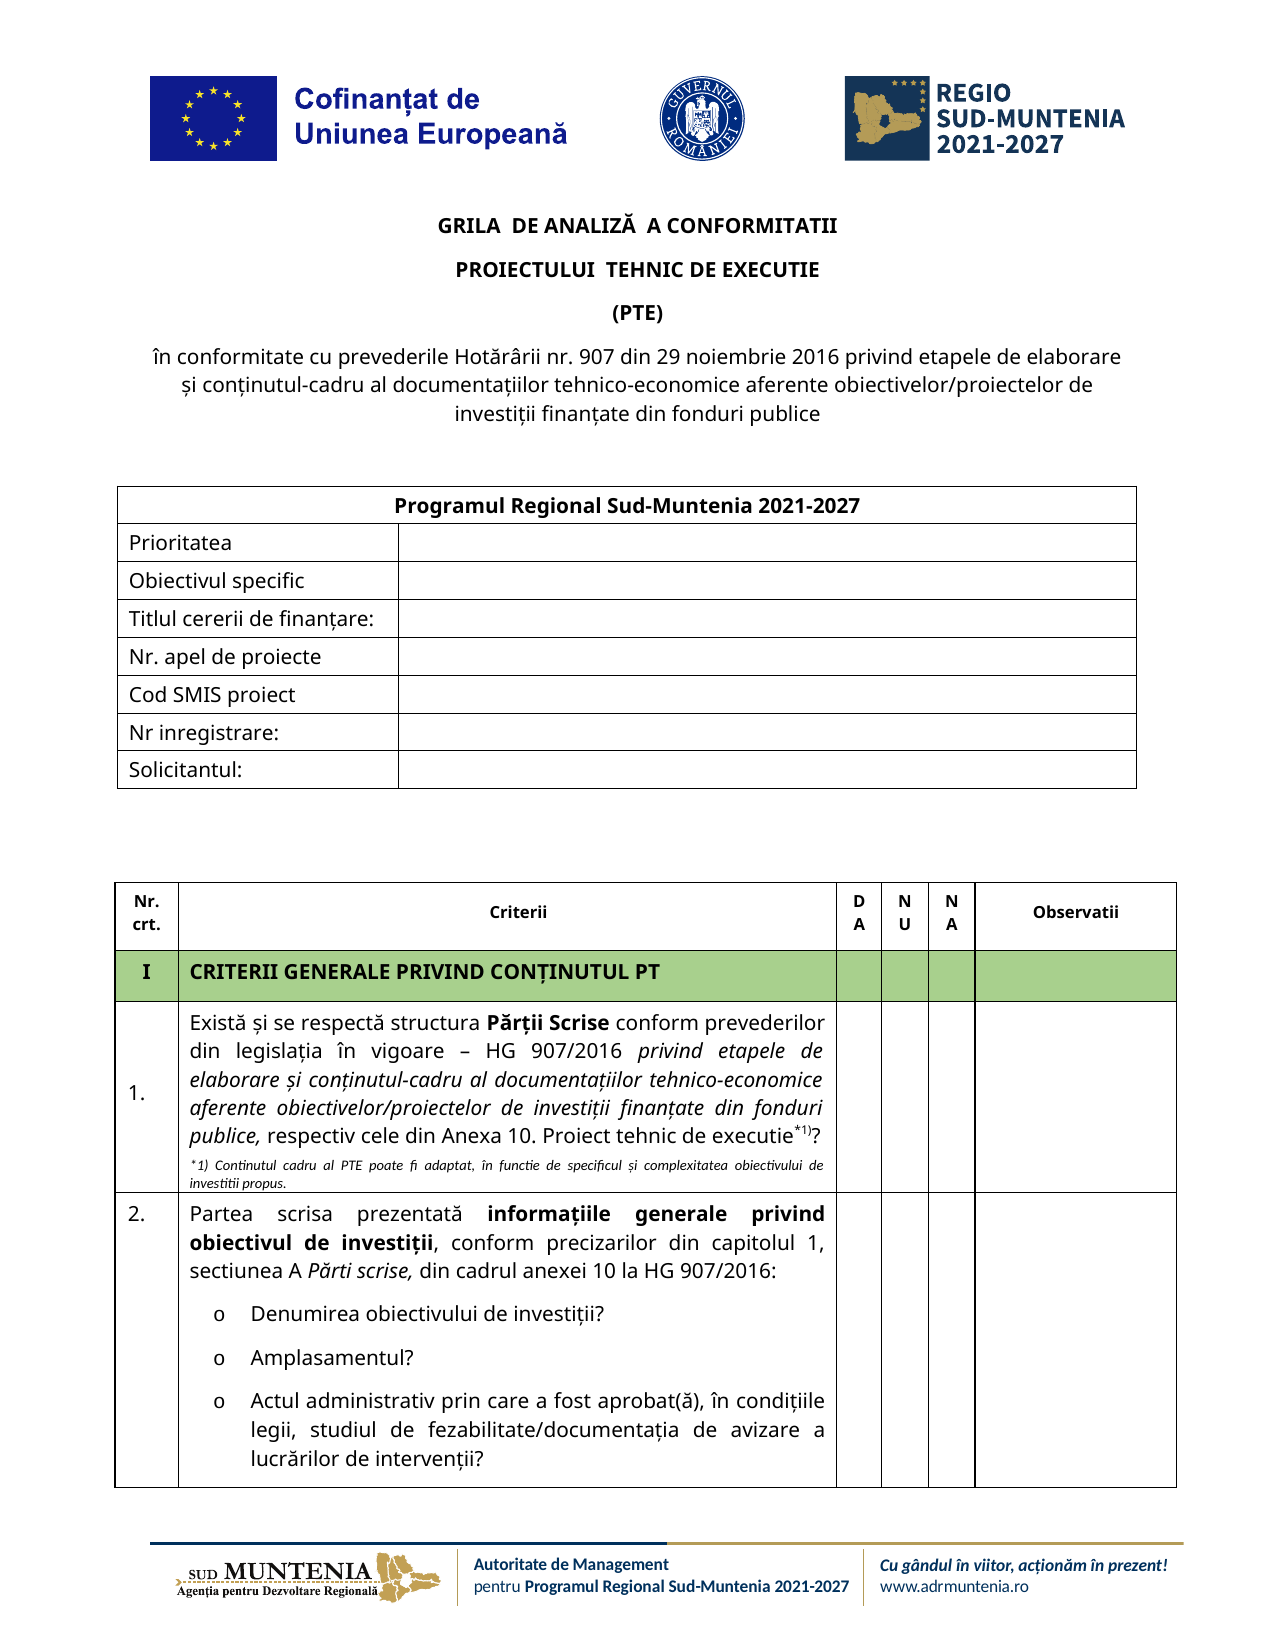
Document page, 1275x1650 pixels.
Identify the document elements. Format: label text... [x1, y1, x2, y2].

table_cell [929, 951, 974, 1001]
table_cell Cod SMIS proiect [118, 676, 398, 712]
table_cell Obiectivul specific [118, 562, 398, 599]
table_cell Prioritatea [118, 524, 398, 561]
table_cell [399, 751, 1136, 788]
table_header Criterii [179, 883, 836, 950]
table_header Observatii [976, 883, 1176, 950]
table_cell [837, 1193, 881, 1487]
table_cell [179, 1193, 836, 1487]
table_cell [399, 524, 1136, 561]
table_header NU [882, 883, 928, 950]
text (PTE) [150, 298, 1125, 327]
table_cell [976, 1193, 1176, 1487]
table_cell [399, 676, 1136, 712]
table_cell [882, 1193, 928, 1487]
table_header Programul Regional Sud-Muntenia 2021-2027 [118, 487, 1136, 523]
table_cell [116, 1193, 178, 1487]
table_cell [929, 1193, 974, 1487]
table_header NA [929, 883, 974, 950]
text PROIECTULUI TEHNIC DE EXECUTIE [150, 255, 1125, 283]
table_cell [399, 638, 1136, 674]
table_cell [929, 1002, 974, 1192]
table_cell [882, 1002, 928, 1192]
table_cell [882, 951, 928, 1001]
table_cell Titlul cererii de finanţare: [118, 600, 398, 637]
table_header DA [837, 883, 881, 950]
table_cell I [116, 951, 178, 1001]
table_cell [116, 1002, 178, 1192]
table_cell [976, 951, 1176, 1001]
table_cell [399, 600, 1136, 637]
table_cell [399, 714, 1136, 750]
table_cell Nr. apel de proiecte [118, 638, 398, 674]
table_cell Solicitantul: [118, 751, 398, 788]
text GRILA DE ANALIZĂ A CONFORMITATII [150, 211, 1125, 240]
table_cell [399, 562, 1136, 599]
table_header Nr. crt. [116, 883, 178, 950]
table_cell Nr inregistrare: [118, 714, 398, 750]
table_cell Există și se respectă structura Părții Scrise conform prevederilor din legislația în vigoare – HG 907/2016 privind etapele de elaborare şi conţinutul-cadru al documentaţiilor tehnico-economice aferente obiectivelor/proiectelor de investiţii finanţate din fonduri publice, respectiv cele din Anexa 10. Proiect tehnic de executie*1)? *1) Continutul cadru al PTE poate fi adaptat, în functie de specificul și complexitatea obiectivului de investitii propus. [179, 1002, 836, 1192]
table_cell CRITERII GENERALE PRIVIND CONŢINUTUL PT [179, 951, 836, 1001]
text în conformitate cu prevederile Hotărârii nr. 907 din 29 noiembrie 2016 privind etapele de elaborare şi conţinutul-cadru al documentaţiilor tehnico-economice aferente obiectivelor/proiectelor de investiţii finanţate din fonduri publice [150, 342, 1125, 427]
table_cell [837, 951, 881, 1001]
table_cell [837, 1002, 881, 1192]
table_cell [976, 1002, 1176, 1192]
